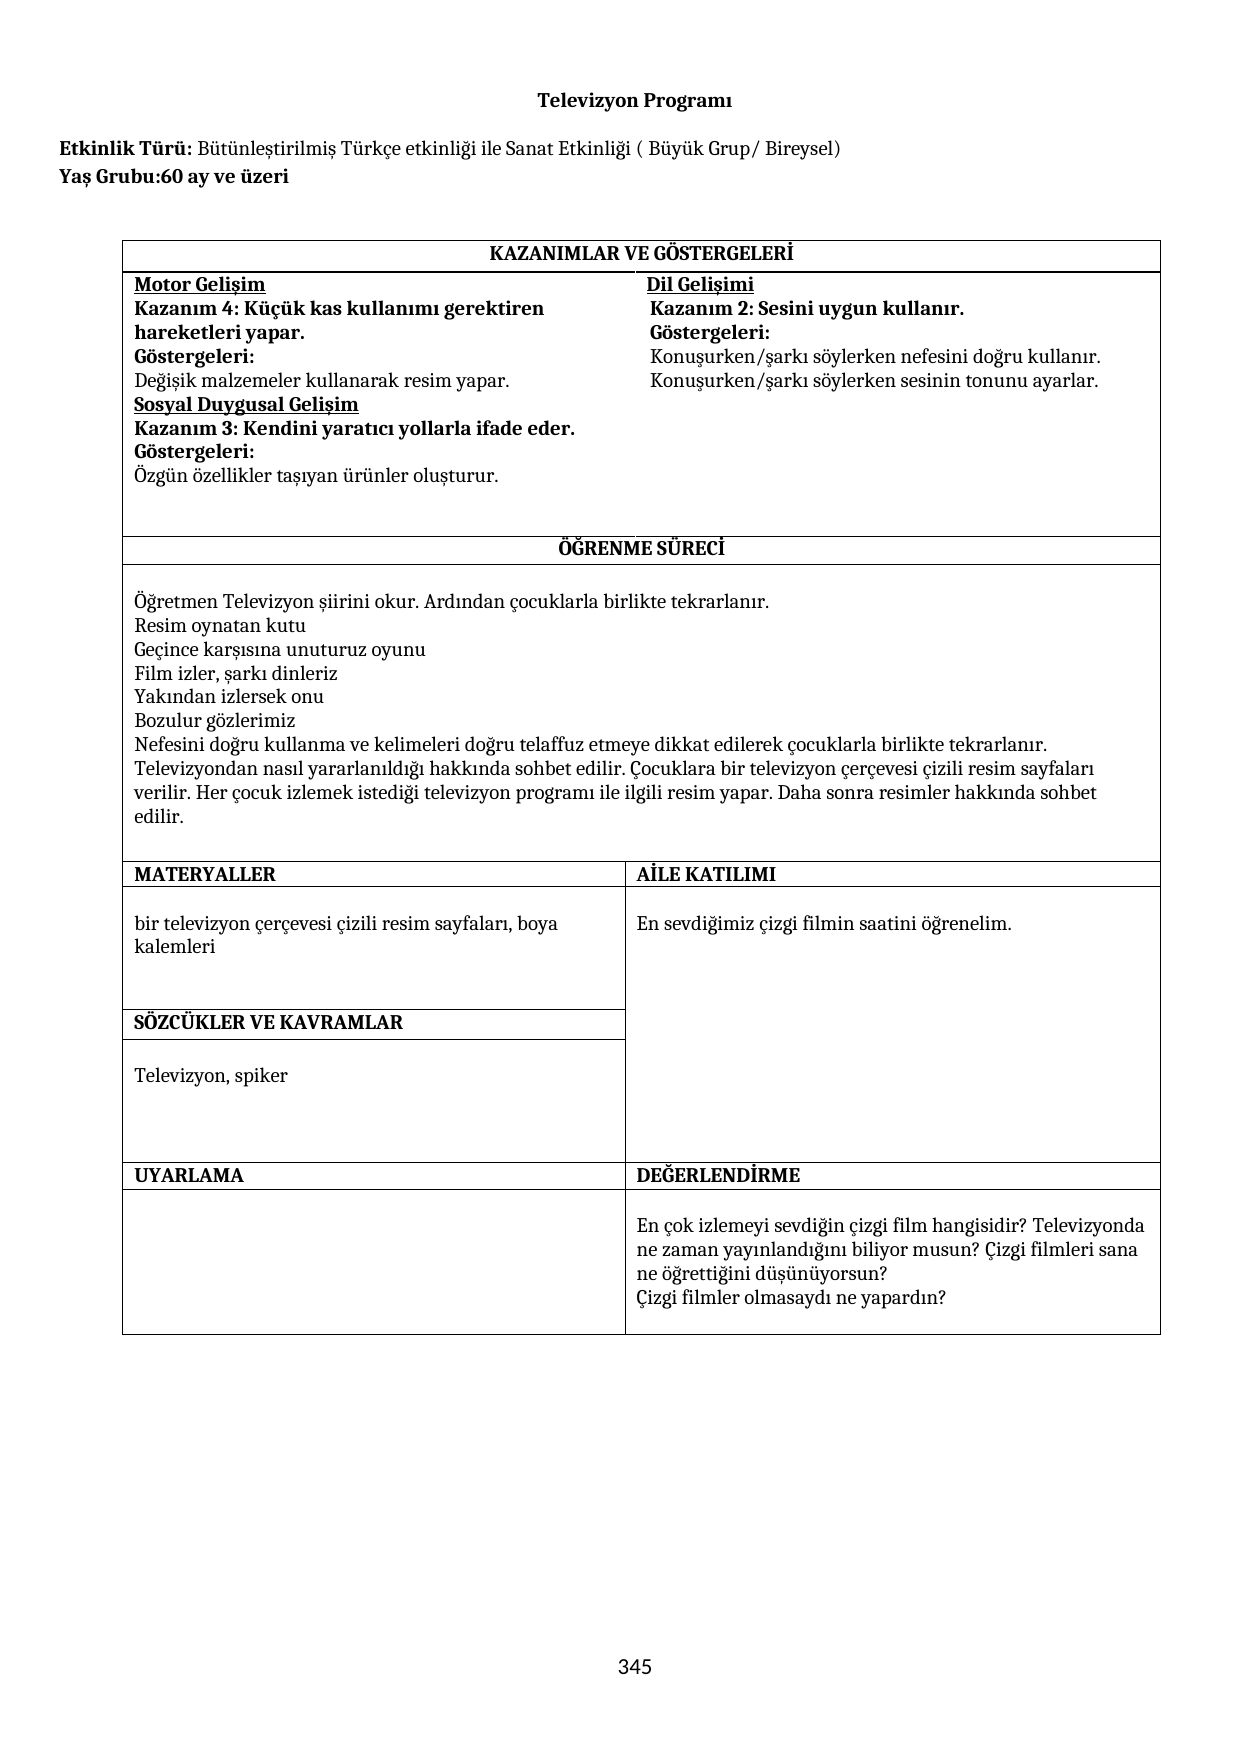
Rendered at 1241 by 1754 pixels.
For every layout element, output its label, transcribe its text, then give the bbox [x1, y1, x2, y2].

table_cell SÖZCÜKLER VE KAVRAMLAR [123, 1010, 625, 1039]
text Yaş Grubu:60 ay ve üzeri [59, 164, 1211, 188]
table_cell Dil Gelişimi Kazanım 2: Sesini uygun kullanır. Göstergeleri: Konuşurken/şarkı söylerken nefesini doğru kullanır. Konuşurken/şarkı söylerken sesinin tonunu ayarlar. [636, 273, 1160, 536]
table_cell AİLE KATILIMI [626, 862, 1160, 886]
table_cell bir televizyon çerçevesi çizili resim sayfaları, boya kalemleri [123, 887, 625, 1009]
table_cell Öğretmen Televizyon şiirini okur. Ardından çocuklarla birlikte tekrarlanır. Resim oynatan kutu Geçince karşısına unuturuz oyunu Film izler, şarkı dinleriz Yakından izlersek onu Bozulur gözlerimiz Nefesini doğru kullanma ve kelimeleri doğru telaffuz etmeye dikkat edilerek çocuklarla birlikte tekrarlanır. Televizyondan nasıl yararlanıldığı hakkında sohbet edilir. Çocuklara bir televizyon çerçevesi çizili resim sayfaları verilir. Her çocuk izlemek istediği televizyon programı ile ilgili resim yapar. Daha sonra resimler hakkında sohbet edilir. [123, 565, 1160, 861]
text Televizyon Programı [59, 89, 1211, 113]
table_header KAZANIMLAR VE GÖSTERGELERİ [123, 241, 1160, 271]
table_cell Motor Gelişim Kazanım 4: Küçük kas kullanımı gerektiren hareketleri yapar. Göstergeleri: Değişik malzemeler kullanarak resim yapar. Sosyal Duygusal Gelişim Kazanım 3: Kendini yaratıcı yollarla ifade eder. Göstergeleri: Özgün özellikler taşıyan ürünler oluşturur. [123, 273, 635, 536]
table_cell MATERYALLER [123, 862, 625, 886]
table_cell ÖĞRENME SÜRECİ [123, 537, 1160, 564]
table_cell DEĞERLENDİRME [626, 1163, 1160, 1189]
table_cell [123, 1190, 625, 1334]
text Etkinlik Türü: Bütünleştirilmiş Türkçe etkinliği ile Sanat Etkinliği ( Büyük Grup/ Bireysel) [59, 137, 1211, 161]
table_cell UYARLAMA [123, 1163, 625, 1189]
table_cell En sevdiğimiz çizgi filmin saatini öğrenelim. [626, 887, 1160, 1162]
table_cell En çok izlemeyi sevdiğin çizgi film hangisidir? Televizyonda ne zaman yayınlandığını biliyor musun? Çizgi filmleri sana ne öğrettiğini düşünüyorsun? Çizgi filmler olmasaydı ne yapardın? [626, 1190, 1160, 1334]
table_cell Televizyon, spiker [123, 1040, 625, 1162]
